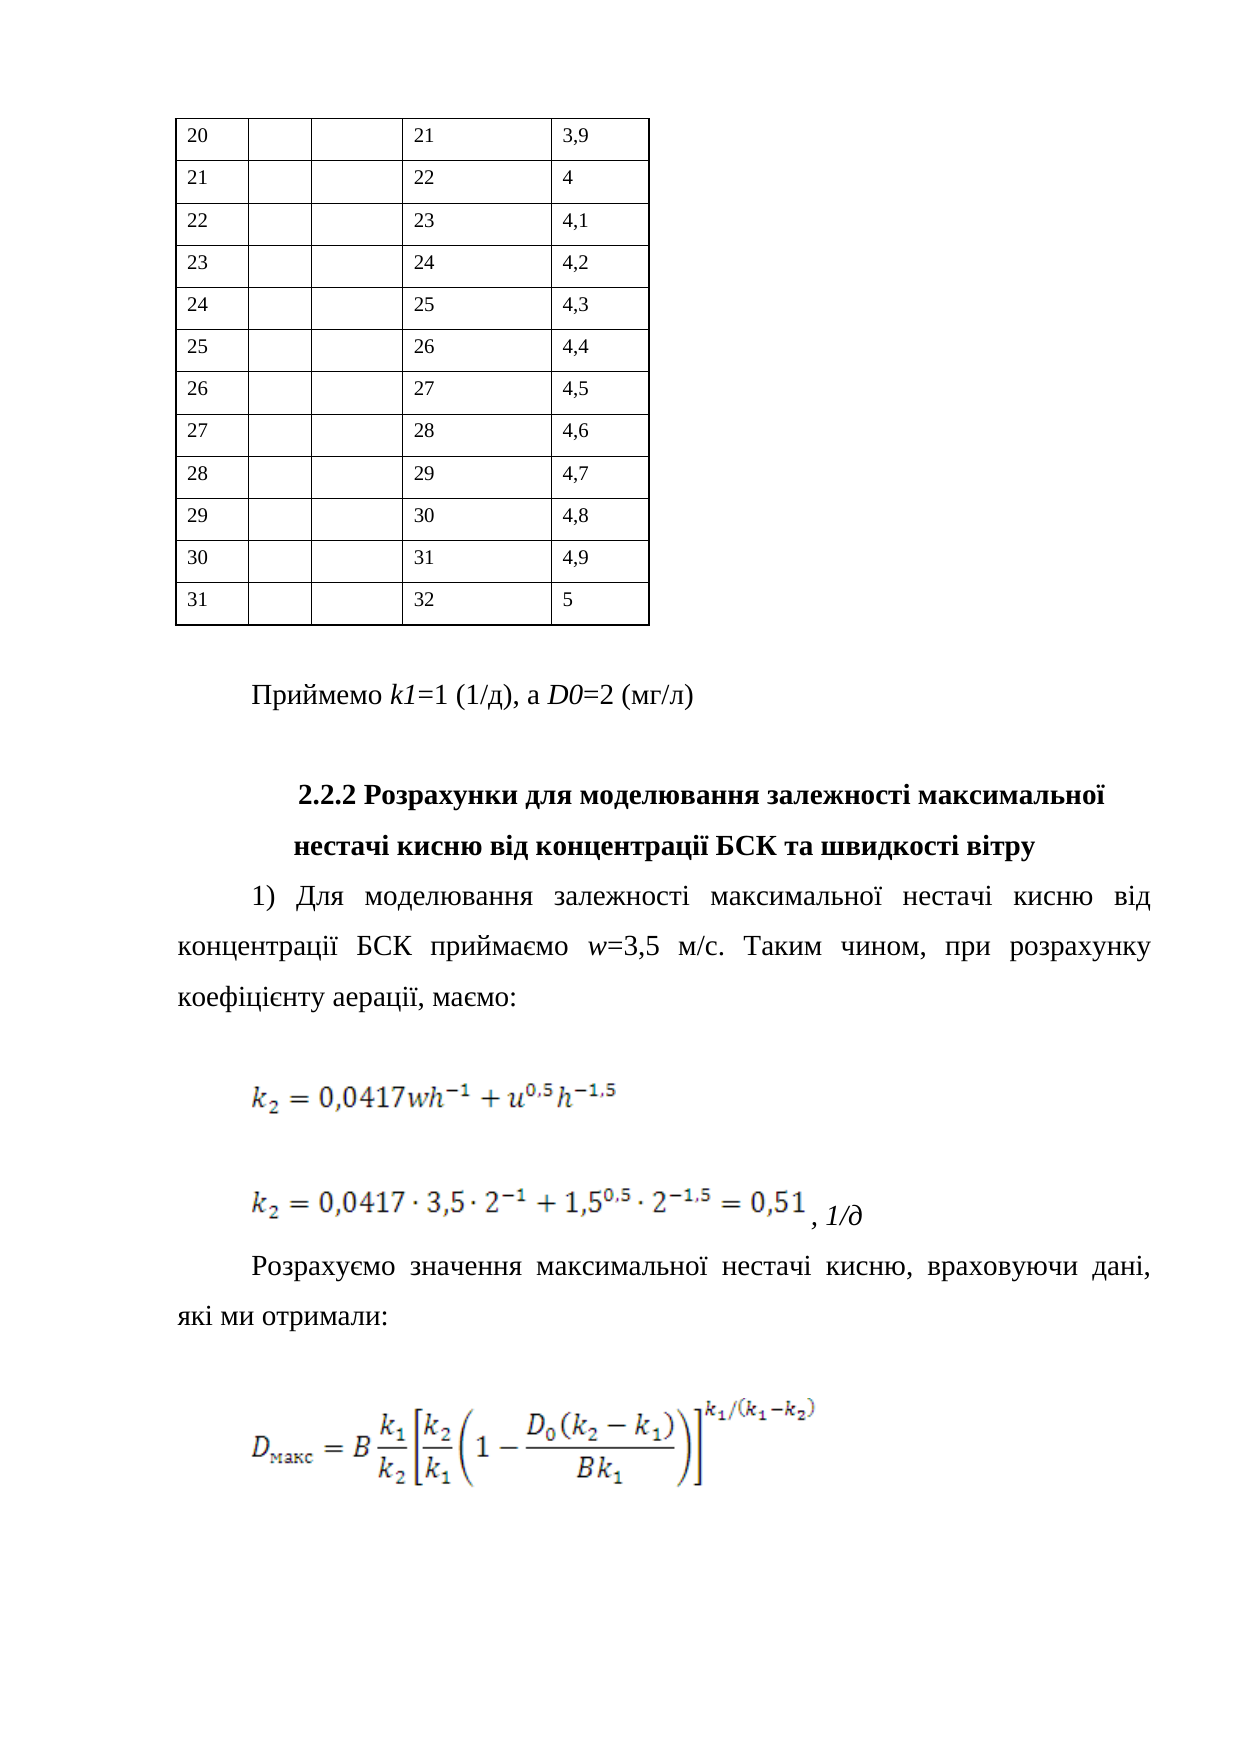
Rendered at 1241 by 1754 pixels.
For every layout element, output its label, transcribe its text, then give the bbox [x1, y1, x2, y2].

table_cell 3,9 [552, 119, 648, 160]
table_cell [312, 415, 402, 456]
table_cell 4,2 [552, 246, 648, 287]
table_cell [249, 119, 311, 160]
table_cell [312, 288, 402, 329]
picture [251, 1184, 811, 1225]
table_cell 4,4 [552, 330, 648, 371]
table_cell 23 [177, 246, 248, 287]
table_cell 31 [177, 583, 248, 624]
table_cell [312, 541, 402, 582]
table_cell [249, 204, 311, 245]
table_cell 22 [177, 204, 248, 245]
table_cell 20 [177, 119, 248, 160]
table_cell 28 [403, 415, 551, 456]
table_cell [249, 541, 311, 582]
table_cell 27 [177, 415, 248, 456]
table_cell 24 [177, 288, 248, 329]
text 2.2.2 Розрахунки для моделювання залежності максимальної нестачі кисню від концентрації БСК та швидкості вітру [177, 777, 1152, 861]
table_cell [249, 288, 311, 329]
table_cell 27 [403, 372, 551, 413]
table_cell [249, 246, 311, 287]
table_cell [249, 499, 311, 540]
table_cell 4,9 [552, 541, 648, 582]
text Приймемо k1=1 (1/д), а D0=2 (мг/л) [177, 677, 1152, 710]
table_cell 4,3 [552, 288, 648, 329]
table_cell 5 [552, 583, 648, 624]
table_cell 25 [177, 330, 248, 371]
table_cell [249, 415, 311, 456]
table_cell 4,5 [552, 372, 648, 413]
table_cell [312, 119, 402, 160]
table_cell [312, 583, 402, 624]
picture [251, 1079, 616, 1120]
table_cell 29 [403, 457, 551, 498]
table_cell 21 [177, 161, 248, 202]
picture [251, 1398, 817, 1492]
table_cell 24 [403, 246, 551, 287]
table_cell [312, 246, 402, 287]
text Розрахуємо значення максимальної нестачі кисню, враховуючи дані, які ми отримали: [177, 1248, 1152, 1332]
table_cell 25 [403, 288, 551, 329]
table_cell 4 [552, 161, 648, 202]
table_cell [249, 583, 311, 624]
table_cell 23 [403, 204, 551, 245]
table_cell 28 [177, 457, 248, 498]
table_cell 30 [177, 541, 248, 582]
table_cell [312, 457, 402, 498]
table_cell 29 [177, 499, 248, 540]
table_cell [312, 161, 402, 202]
table_cell [249, 330, 311, 371]
table_cell 26 [177, 372, 248, 413]
table_cell [249, 372, 311, 413]
table_cell 4,8 [552, 499, 648, 540]
table_cell 26 [403, 330, 551, 371]
table_cell 4,6 [552, 415, 648, 456]
table_cell 22 [403, 161, 551, 202]
table_cell 21 [403, 119, 551, 160]
table_cell [249, 457, 311, 498]
table_cell 4,1 [552, 204, 648, 245]
table_cell [249, 161, 311, 202]
table_cell [312, 330, 402, 371]
table_cell [312, 204, 402, 245]
table_cell 30 [403, 499, 551, 540]
table_cell [312, 499, 402, 540]
table_cell 31 [403, 541, 551, 582]
table_cell [312, 372, 402, 413]
table_cell 32 [403, 583, 551, 624]
text 1) Для моделювання залежності максимальної нестачі кисню від концентрації БСК приймаємо w=3,5 м/с. Таким чином, при розрахунку коефіцієнту аерації, маємо: [177, 878, 1152, 1012]
table_cell 4,7 [552, 457, 648, 498]
